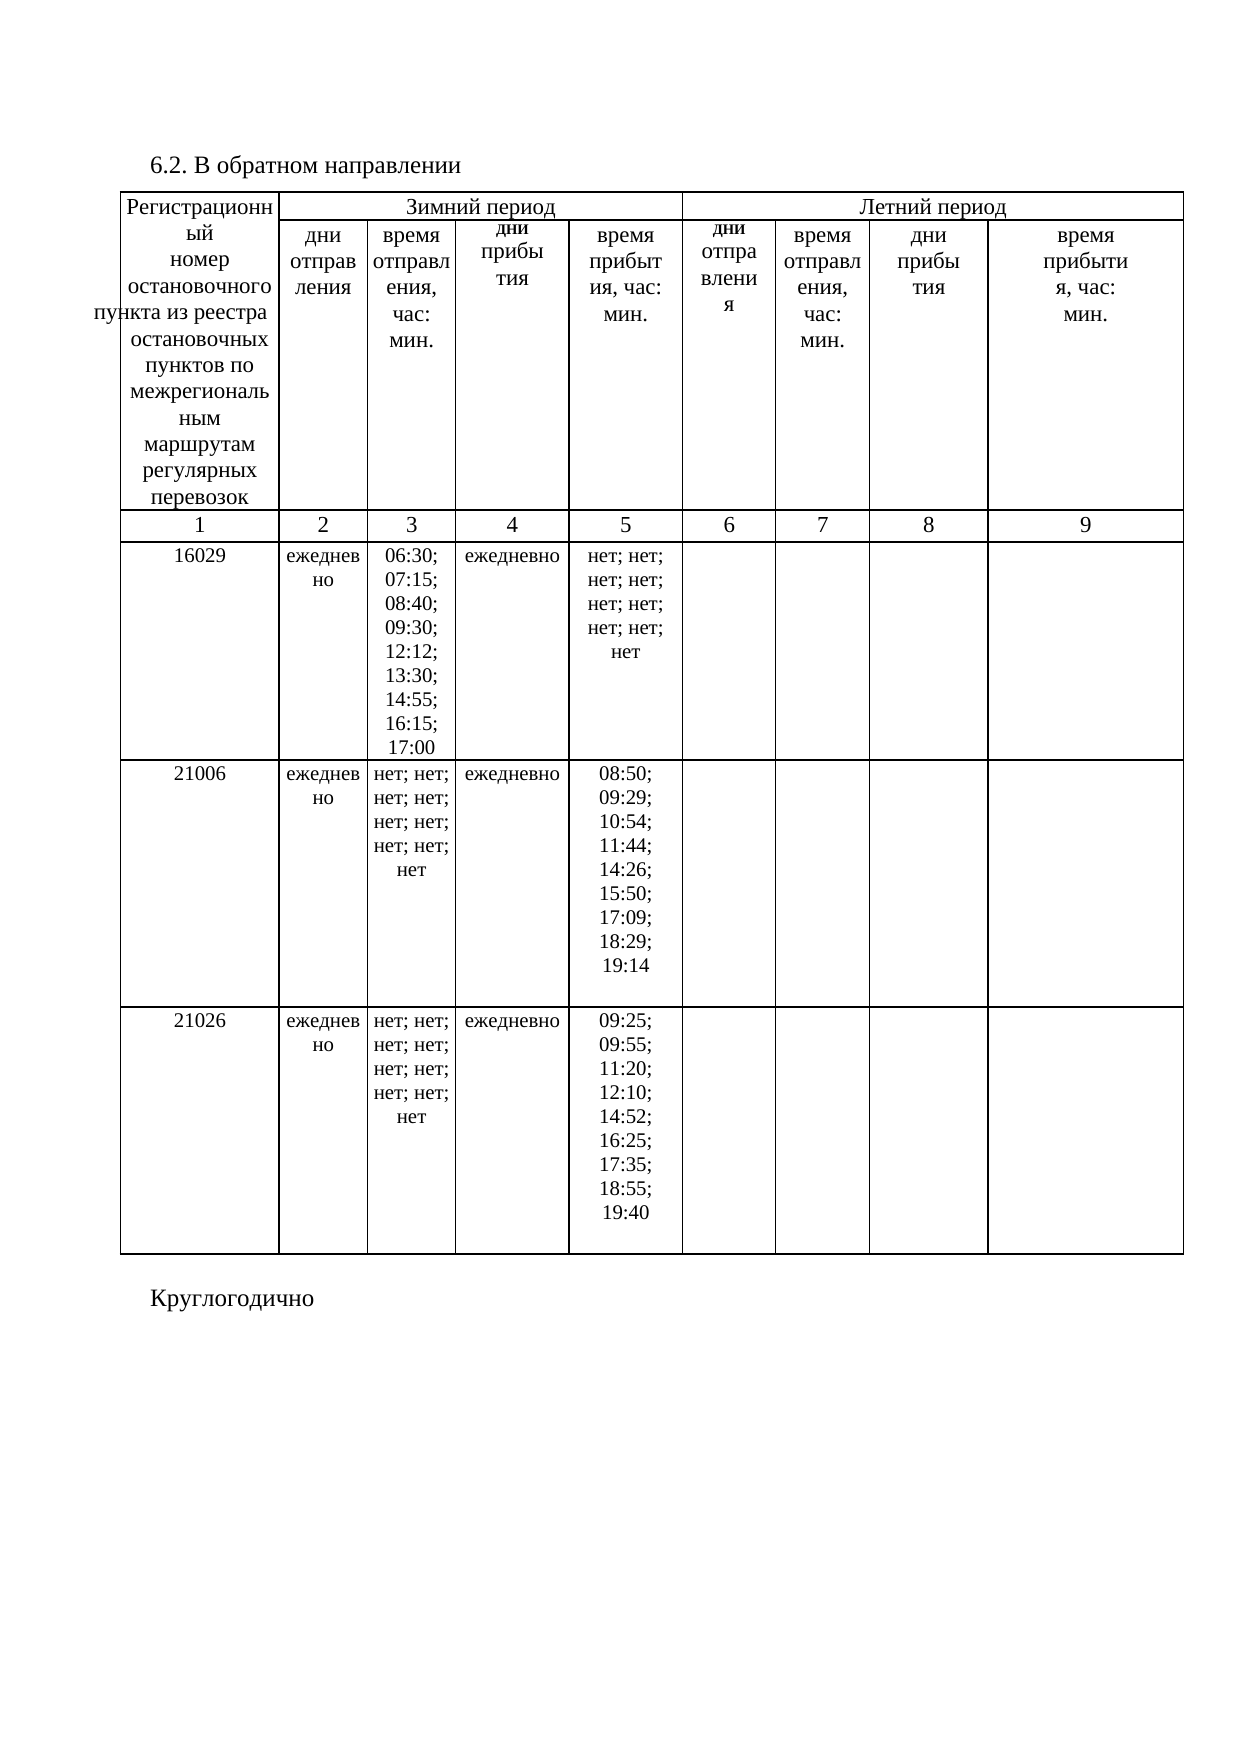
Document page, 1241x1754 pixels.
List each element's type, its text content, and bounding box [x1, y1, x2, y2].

table_cell [776, 1008, 869, 1253]
table_cell 16029 [121, 543, 278, 759]
table_cell ежедневно [456, 1008, 568, 1253]
table_header Зимний период [280, 193, 682, 219]
table_cell 08:50; 09:29; 10:54; 11:44; 14:26; 15:50; 17:09; 18:29; 19:14 [570, 761, 682, 1006]
table_cell ДНИ прибы тия [456, 221, 568, 509]
table_cell время отправл ения, час: мин. [368, 221, 455, 509]
table_cell [989, 1008, 1183, 1253]
table_cell [989, 761, 1183, 1006]
table_cell 3 [368, 511, 455, 541]
table_cell 9 [989, 511, 1183, 541]
table_cell 09:25; 09:55; 11:20; 12:10; 14:52; 16:25; 17:35; 18:55; 19:40 [570, 1008, 682, 1253]
table_cell 4 [456, 511, 568, 541]
table_cell ежедневно [280, 1008, 367, 1253]
table_header Регистрационный номер остановочного пункта из реестра остановочных пунктов по межрегиональным маршрутам регулярных перевозок [121, 193, 278, 509]
table_cell [683, 761, 775, 1006]
table_cell 5 [570, 511, 682, 541]
table_cell ДНИ отпра влени я [683, 221, 775, 509]
table_cell ежедневно [456, 761, 568, 1006]
table_cell время отправл ения, час: мин. [776, 221, 869, 509]
table_cell [776, 761, 869, 1006]
text 6.2. В обратном направлении [150, 150, 1090, 179]
table_cell нет; нет; нет; нет; нет; нет; нет; нет; нет [570, 543, 682, 759]
table_cell [683, 1008, 775, 1253]
table_cell нет; нет; нет; нет; нет; нет; нет; нет; нет [368, 761, 455, 1006]
table_cell время прибыт ия, час: мин. [570, 221, 682, 509]
table_cell нет; нет; нет; нет; нет; нет; нет; нет; нет [368, 1008, 455, 1253]
table_cell [776, 543, 869, 759]
table_cell 21006 [121, 761, 278, 1006]
table_cell [683, 543, 775, 759]
text Круглогодично [150, 1283, 1090, 1312]
table_cell 7 [776, 511, 869, 541]
table_cell ежедневно [280, 761, 367, 1006]
table_cell [870, 543, 987, 759]
table_cell ежедневно [280, 543, 367, 759]
table_cell [870, 761, 987, 1006]
table_cell [870, 1008, 987, 1253]
table_cell 06:30; 07:15; 08:40; 09:30; 12:12; 13:30; 14:55; 16:15; 17:00 [368, 543, 455, 759]
table_cell 6 [683, 511, 775, 541]
table_cell дни прибы тия [870, 221, 987, 509]
table_cell ежедневно [456, 543, 568, 759]
table_cell [989, 543, 1183, 759]
table_cell 2 [280, 511, 367, 541]
table_cell 8 [870, 511, 987, 541]
table_header Летний период [683, 193, 1183, 219]
table_cell время прибыти я, час: мин. [989, 221, 1183, 509]
table_cell 21026 [121, 1008, 278, 1253]
table_cell дни отправ ления [280, 221, 367, 509]
table_cell 1 [121, 511, 278, 541]
